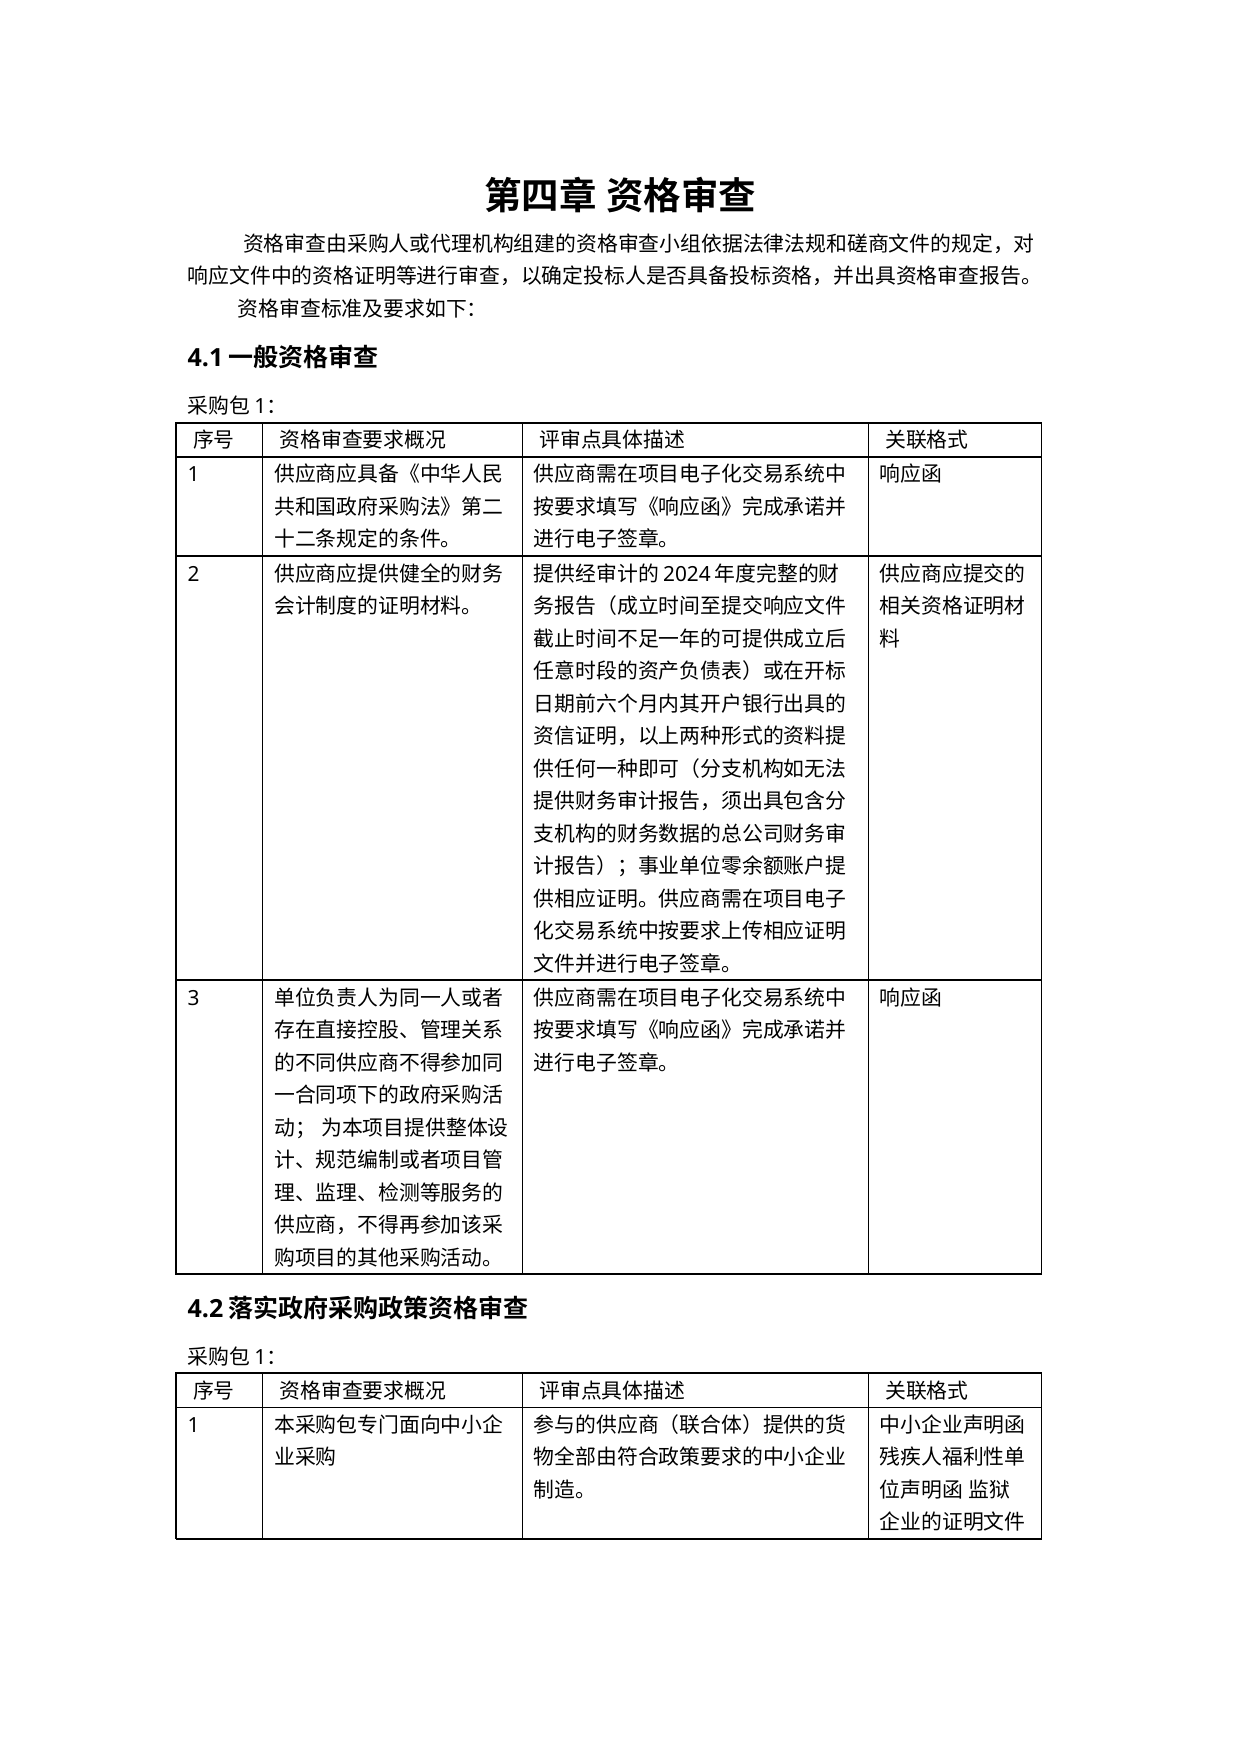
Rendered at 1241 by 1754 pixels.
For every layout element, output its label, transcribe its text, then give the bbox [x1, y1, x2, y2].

table_header 资格审查要求概况 [263, 424, 522, 456]
text 第四章 资格审查 [187, 162, 1053, 227]
text 资格审查由采购人或代理机构组建的资格审查小组依据法律法规和磋商文件的规定，对响应文件中的资格证明等进行审查，以确定投标人是否具备投标资格，并出具资格审查报告。 [187, 227, 1053, 292]
text 采购包1： [187, 1340, 1053, 1372]
text 4.2落实政府采购政策资格审查 [187, 1275, 1053, 1340]
text 采购包1： [187, 389, 1053, 422]
table_cell 参与的供应商（联合体）提供的货物全部由符合政策要求的中小企业制造。 [523, 1408, 868, 1538]
table_cell 3 [177, 981, 262, 1273]
table_cell 供应商需在项目电子化交易系统中按要求填写《响应函》完成承诺并进行电子签章。 [523, 981, 868, 1273]
text 资格审查标准及要求如下： [187, 292, 1053, 324]
table_header 关联格式 [869, 1374, 1041, 1406]
text 4.1一般资格审查 [187, 324, 1053, 389]
table_cell 1 [177, 1408, 262, 1538]
table_cell 中小企业声明函 残疾人福利性单位声明函 监狱企业的证明文件 [869, 1408, 1041, 1538]
table_cell 单位负责人为同一人或者存在直接控股、管理关系的不同供应商不得参加同一合同项下的政府采购活动； 为本项目提供整体设计、规范编制或者项目管理、监理、检测等服务的供应商，不得再参加该采购项目的其他采购活动。 [263, 981, 522, 1273]
table_header 序号 [177, 1374, 262, 1406]
table_header 关联格式 [869, 424, 1041, 456]
table_header 评审点具体描述 [523, 1374, 868, 1406]
table_cell 供应商应提供健全的财务会计制度的证明材料。 [263, 557, 522, 979]
table_cell 1 [177, 458, 262, 555]
table_header 评审点具体描述 [523, 424, 868, 456]
table_cell 供应商需在项目电子化交易系统中按要求填写《响应函》完成承诺并进行电子签章。 [523, 458, 868, 555]
table_cell 供应商应提交的相关资格证明材料 [869, 557, 1041, 979]
table_cell 供应商应具备《中华人民共和国政府采购法》第二十二条规定的条件。 [263, 458, 522, 555]
table_cell 本采购包专门面向中小企业采购 [263, 1408, 522, 1538]
table_header 序号 [177, 424, 262, 456]
table_cell 响应函 [869, 458, 1041, 555]
table_header 资格审查要求概况 [263, 1374, 522, 1406]
table_cell 提供经审计的2024年度完整的财务报告（成立时间至提交响应文件截止时间不足一年的可提供成立后任意时段的资产负债表）或在开标日期前六个月内其开户银行出具的资信证明，以上两种形式的资料提供任何一种即可（分支机构如无法提供财务审计报告，须出具包含分支机构的财务数据的总公司财务审计报告）；事业单位零余额账户提供相应证明。供应商需在项目电子化交易系统中按要求上传相应证明文件并进行电子签章。 [523, 557, 868, 979]
table_cell 2 [177, 557, 262, 979]
table_cell 响应函 [869, 981, 1041, 1273]
